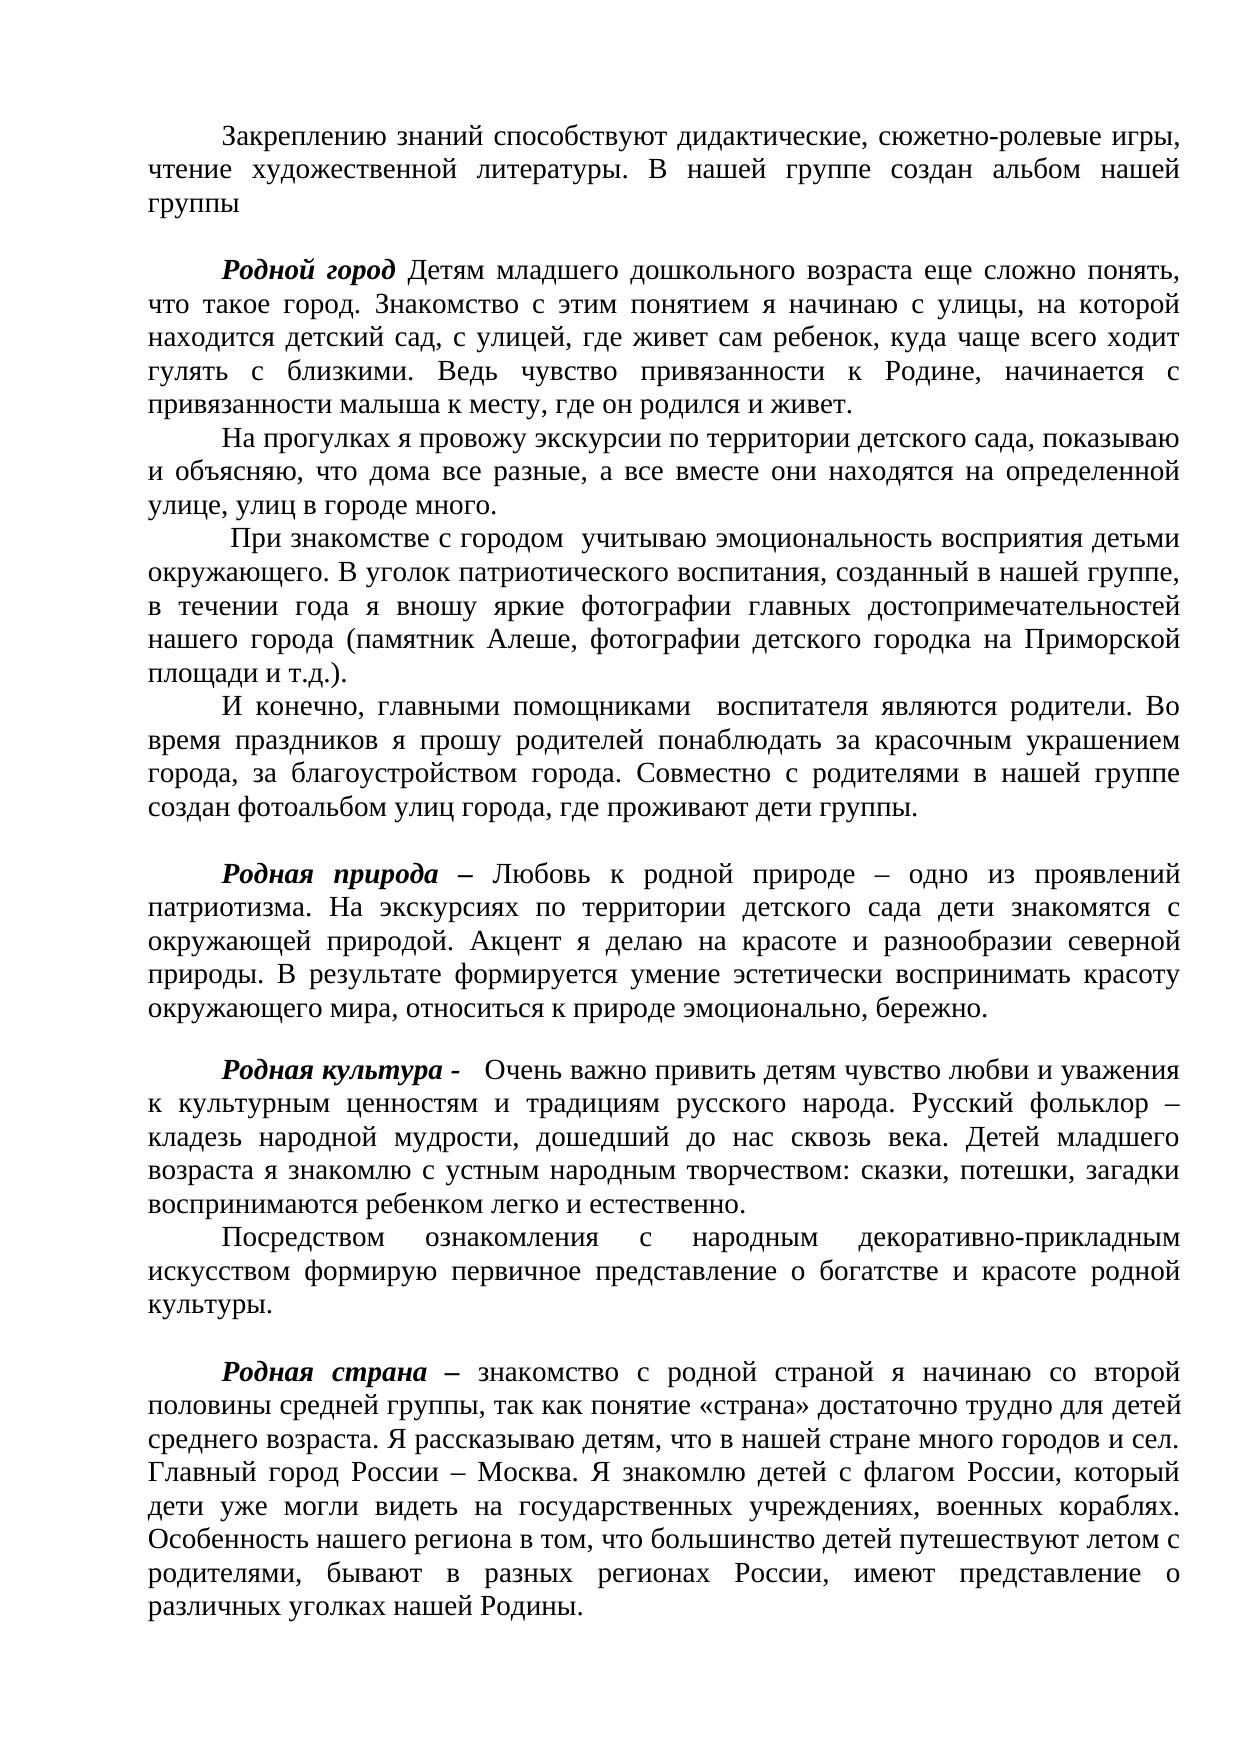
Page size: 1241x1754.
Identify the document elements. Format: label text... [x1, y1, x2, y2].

text И конечно, главными помощниками воспитателя являются родители. Во время праздников я прошу родителей понаблюдать за красочным украшением города, за благоустройством города. Совместно с родителями в нашей группе создан фотоальбом улиц города, где проживают дети группы. [148, 688, 1181, 822]
text Закреплению знаний способствуют дидактические, сюжетно-ролевые игры, чтение художественной литературы. В нашей группе создан альбом нашей группы [148, 118, 1181, 219]
text Родная культура - Очень важно привить детям чувство любви и уважения к культурным ценностям и традициям русского народа. Русский фольклор – кладезь народной мудрости, дошедший до нас сквозь века. Детей младшего возраста я знакомлю с устным народным творчеством: сказки, потешки, загадки воспринимаются ребенком легко и естественно. [148, 1052, 1181, 1219]
text Родная природа – Любовь к родной природе – одно из проявлений патриотизма. На экскурсиях по территории детского сада дети знакомятся с окружающей природой. Акцент я делаю на красоте и разнообразии северной природы. В результате формируется умение эстетически воспринимать красоту окружающего мира, относиться к природе эмоционально, бережно. [148, 856, 1181, 1024]
text Посредством ознакомления с народным декоративно-прикладным искусством формирую первичное представление о богатстве и красоте родной культуры. [148, 1219, 1181, 1320]
text На прогулках я провожу экскурсии по территории детского сада, показываю и объясняю, что дома все разные, а все вместе они находятся на определенной улице, улиц в городе много. [148, 420, 1181, 521]
text При знакомстве с городом учитываю эмоциональность восприятия детьми окружающего. В уголок патриотического воспитания, созданный в нашей группе, в течении года я вношу яркие фотографии главных достопримечательностей нашего города (памятник Алеше, фотографии детского городка на Приморской площади и т.д.). [148, 521, 1181, 688]
text Родная страна – знакомство с родной страной я начинаю со второй половины средней группы, так как понятие «страна» достаточно трудно для детей среднего возраста. Я рассказываю детям, что в нашей стране много городов и сел. Главный город России – Москва. Я знакомлю детей с флагом России, который дети уже могли видеть на государственных учреждениях, военных кораблях. Особенность нашего региона в том, что большинство детей путешествуют летом с родителями, бывают в разных регионах России, имеют представление о различных уголках нашей Родины. [148, 1354, 1181, 1622]
text Родной город Детям младшего дошкольного возраста еще сложно понять, что такое город. Знакомство с этим понятием я начинаю с улицы, на которой находится детский сад, с улицей, где живет сам ребенок, куда чаще всего ходит гулять с близкими. Ведь чувство привязанности к Родине, начинается с привязанности малыша к месту, где он родился и живет. [148, 252, 1181, 420]
